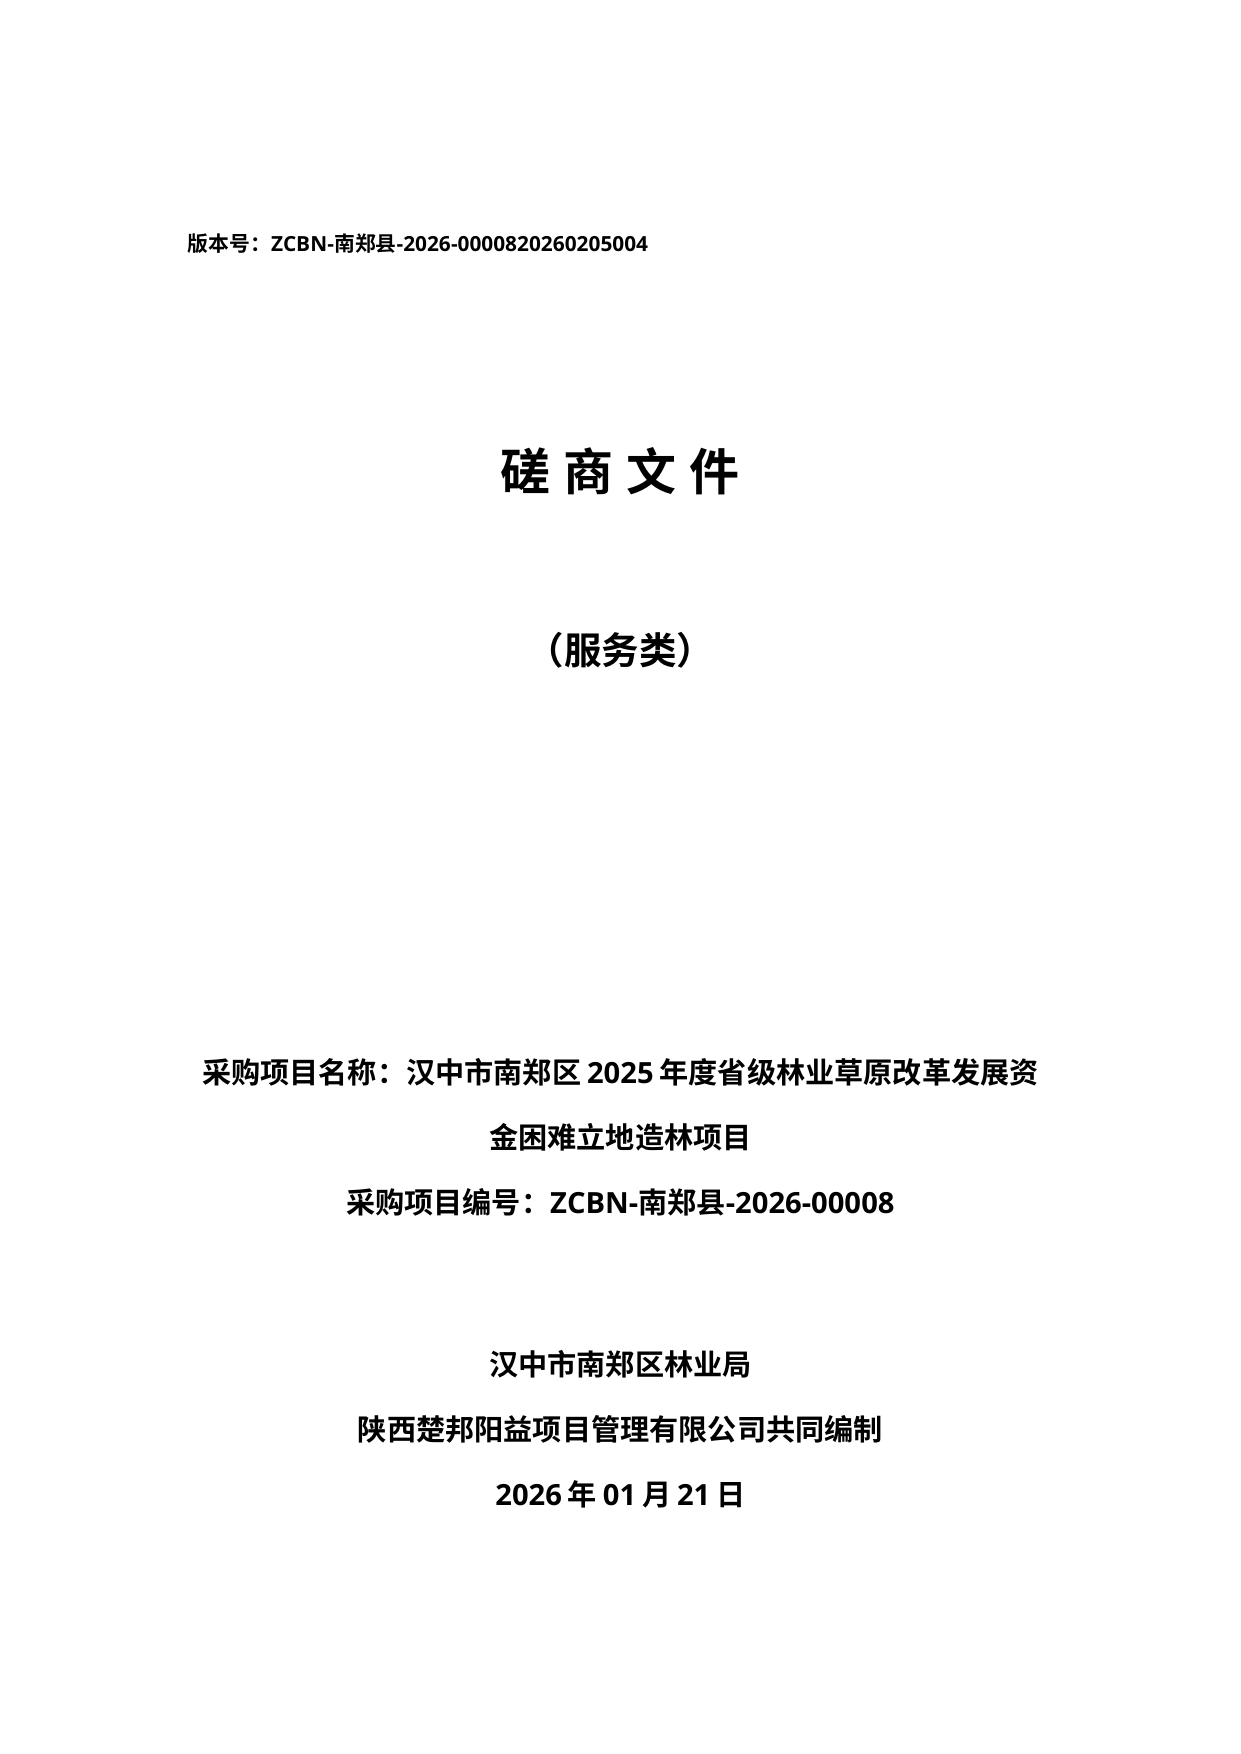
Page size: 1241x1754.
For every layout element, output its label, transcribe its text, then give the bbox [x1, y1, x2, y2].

text 汉中市南郑区林业局 [187, 1332, 1053, 1397]
text 陕西楚邦阳益项目管理有限公司共同编制 [187, 1397, 1053, 1462]
text 采购项目名称：汉中市南郑区2025年度省级林业草原改革发展资金困难立地造林项目 [187, 1039, 1053, 1169]
text 采购项目编号：ZCBN-南郑县-2026-00008 [187, 1169, 1053, 1332]
text 版本号：ZCBN-南郑县-2026-0000820260205004 [187, 227, 1053, 422]
text 磋 商 文 件 [187, 422, 1053, 617]
text 2026年01月21日 [187, 1462, 1053, 1527]
text （服务类） [187, 617, 1053, 1039]
